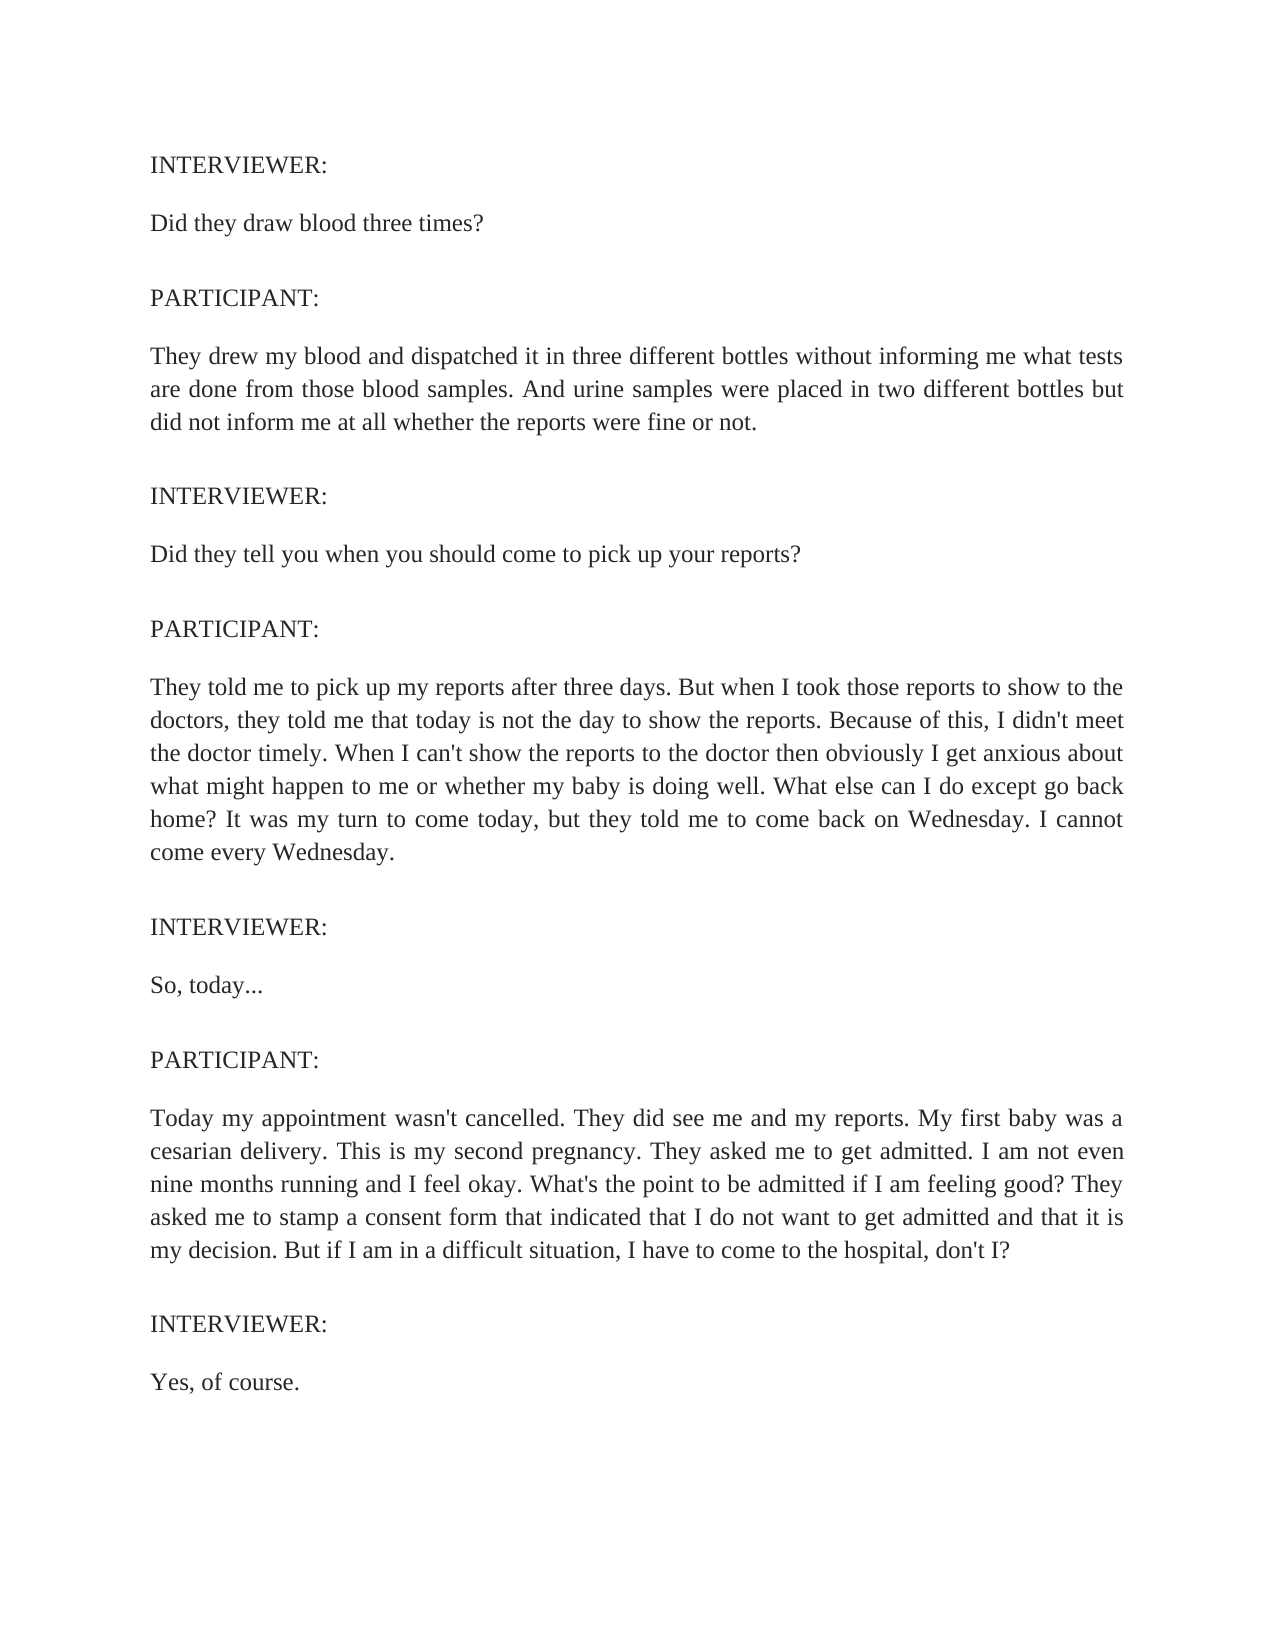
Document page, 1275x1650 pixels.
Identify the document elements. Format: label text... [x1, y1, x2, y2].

text Yes, of course. [150, 1367, 1125, 1396]
text They told me to pick up my reports after three days. But when I took those reports to show to the doctors, they told me that today is not the day to show the reports. Because of this, I didn't meet the doctor timely. When I can't show the reports to the doctor then obviously I get anxious about what might happen to me or whether my baby is doing well. What else can I do except go back home? It was my turn to come today, but they told me to come back on Wednesday. I cannot come every Wednesday. [150, 672, 1125, 866]
text Did they tell you when you should come to pick up your reports? [150, 539, 1125, 568]
subtitle PARTICIPANT: [150, 614, 1125, 643]
text Today my appointment wasn't cancelled. They did see me and my reports. My first baby was a cesarian delivery. This is my second pregnancy. They asked me to get admitted. I am not even nine months running and I feel okay. What's the point to be admitted if I am feeling good? They asked me to stamp a consent form that indicated that I do not want to get admitted and that it is my decision. But if I am in a difficult situation, I have to come to the hospital, don't I? [150, 1103, 1125, 1263]
text They drew my blood and dispatched it in three different bottles without informing me what tests are done from those blood samples. And urine samples were placed in two different bottles but did not inform me at all whether the reports were fine or not. [150, 341, 1125, 436]
text Did they draw blood three times? [150, 208, 1125, 237]
subtitle INTERVIEWER: [150, 912, 1125, 941]
subtitle INTERVIEWER: [150, 481, 1125, 510]
subtitle PARTICIPANT: [150, 283, 1125, 311]
subtitle INTERVIEWER: [150, 1309, 1125, 1338]
subtitle PARTICIPANT: [150, 1045, 1125, 1073]
subtitle INTERVIEWER: [150, 150, 1125, 179]
text So, today... [150, 970, 1125, 999]
